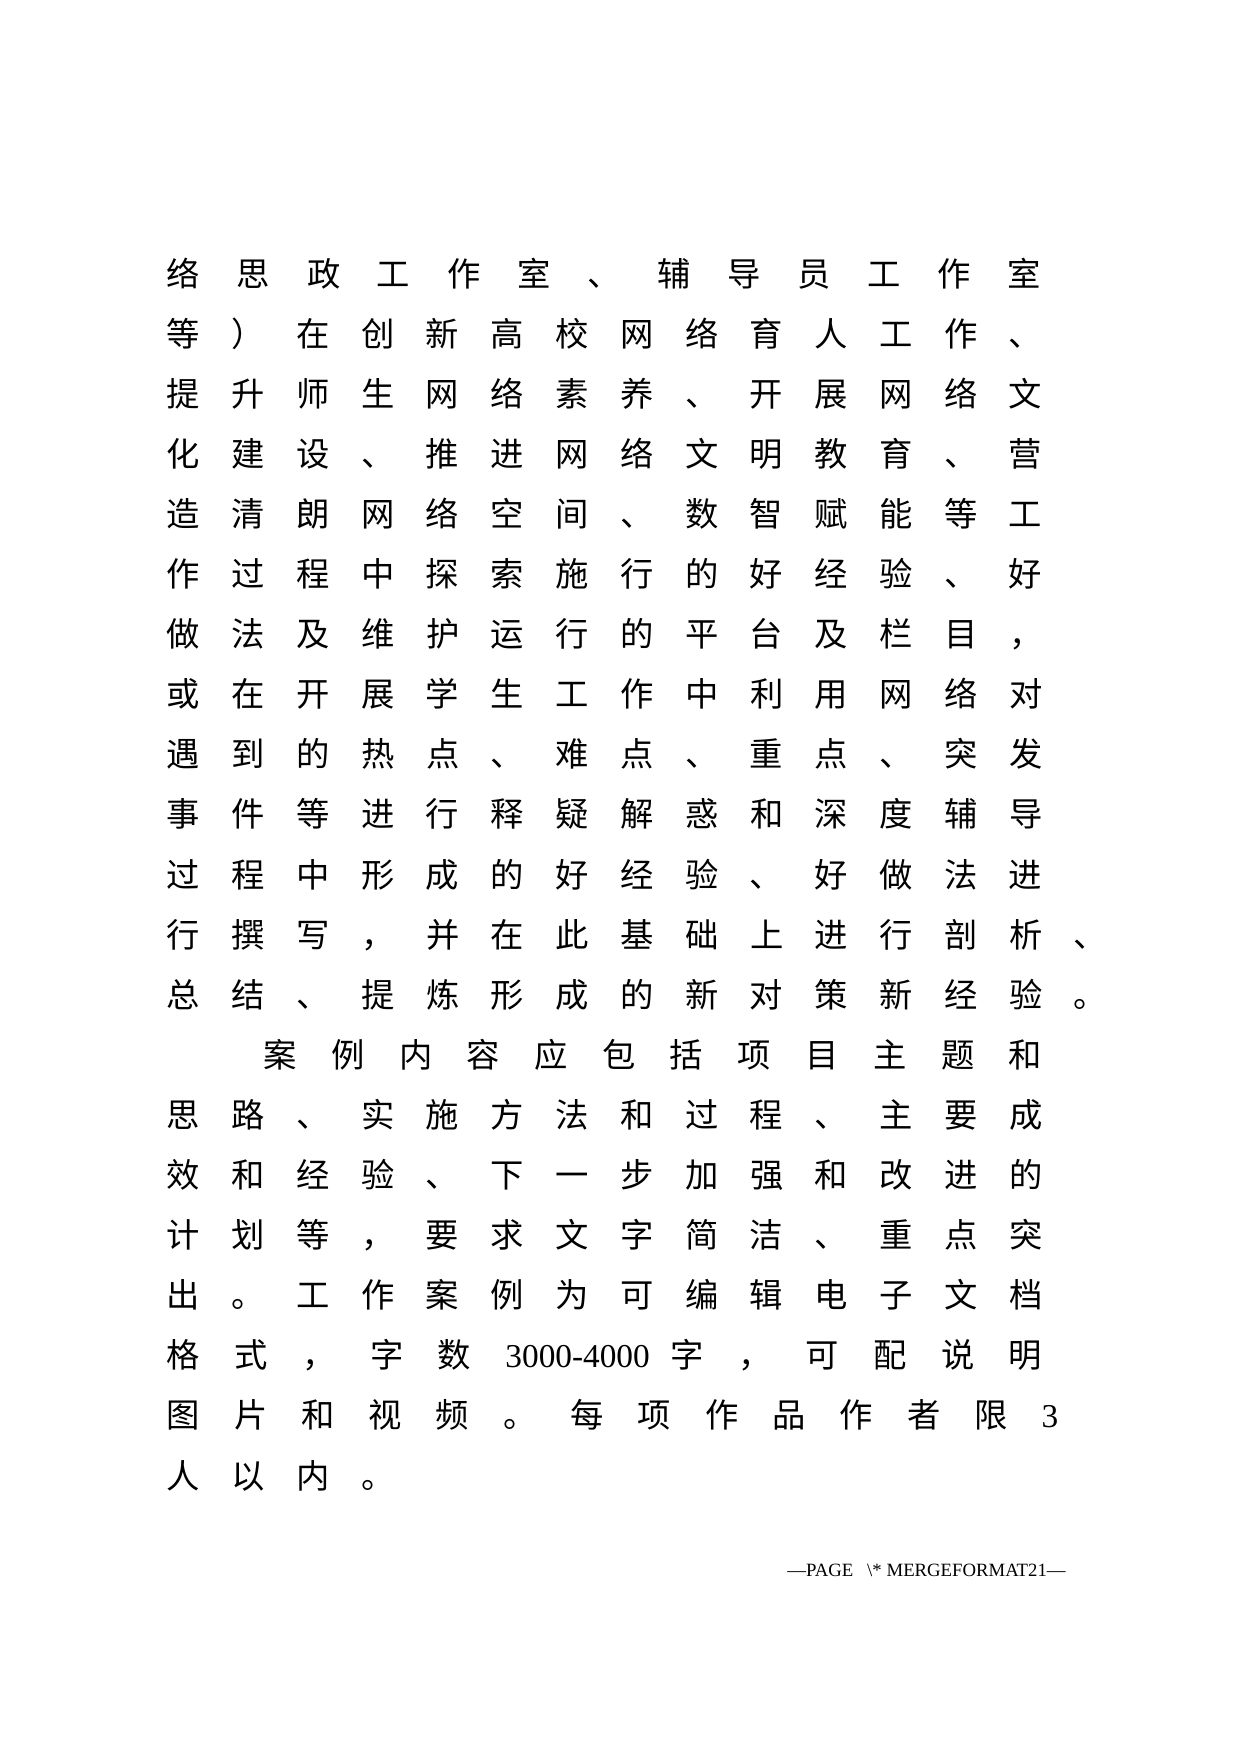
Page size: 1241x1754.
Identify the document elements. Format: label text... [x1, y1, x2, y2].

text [167, 241, 1074, 1023]
text 案例内容应包括项目主题和思路、实施方法和过程、主要成效和经验、下一步加强和改进的计划等，要求文字简洁、重点突出。工作案例为可编辑电子文档格式，字数3000-4000字，可配说明图片和视频。每项作品作者限3人以内。 [167, 1023, 1074, 1503]
